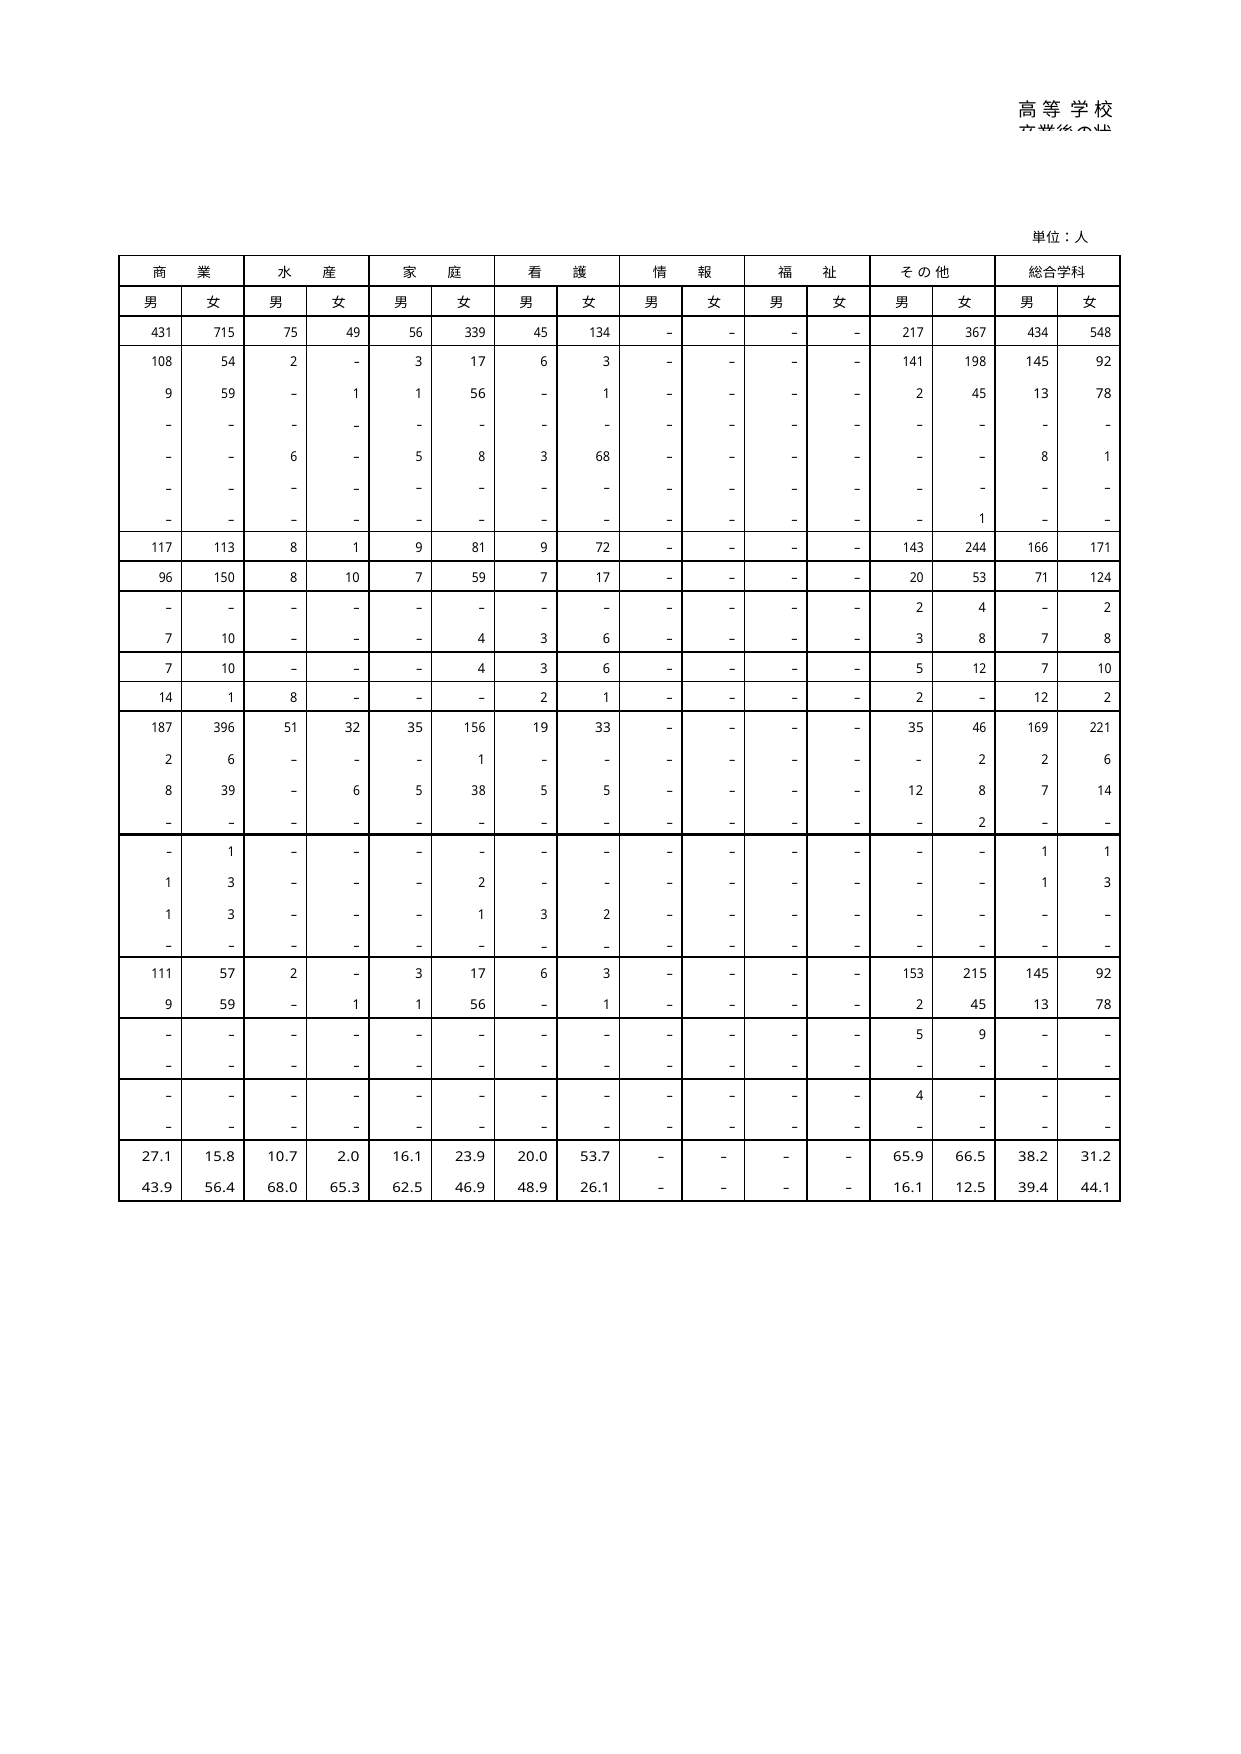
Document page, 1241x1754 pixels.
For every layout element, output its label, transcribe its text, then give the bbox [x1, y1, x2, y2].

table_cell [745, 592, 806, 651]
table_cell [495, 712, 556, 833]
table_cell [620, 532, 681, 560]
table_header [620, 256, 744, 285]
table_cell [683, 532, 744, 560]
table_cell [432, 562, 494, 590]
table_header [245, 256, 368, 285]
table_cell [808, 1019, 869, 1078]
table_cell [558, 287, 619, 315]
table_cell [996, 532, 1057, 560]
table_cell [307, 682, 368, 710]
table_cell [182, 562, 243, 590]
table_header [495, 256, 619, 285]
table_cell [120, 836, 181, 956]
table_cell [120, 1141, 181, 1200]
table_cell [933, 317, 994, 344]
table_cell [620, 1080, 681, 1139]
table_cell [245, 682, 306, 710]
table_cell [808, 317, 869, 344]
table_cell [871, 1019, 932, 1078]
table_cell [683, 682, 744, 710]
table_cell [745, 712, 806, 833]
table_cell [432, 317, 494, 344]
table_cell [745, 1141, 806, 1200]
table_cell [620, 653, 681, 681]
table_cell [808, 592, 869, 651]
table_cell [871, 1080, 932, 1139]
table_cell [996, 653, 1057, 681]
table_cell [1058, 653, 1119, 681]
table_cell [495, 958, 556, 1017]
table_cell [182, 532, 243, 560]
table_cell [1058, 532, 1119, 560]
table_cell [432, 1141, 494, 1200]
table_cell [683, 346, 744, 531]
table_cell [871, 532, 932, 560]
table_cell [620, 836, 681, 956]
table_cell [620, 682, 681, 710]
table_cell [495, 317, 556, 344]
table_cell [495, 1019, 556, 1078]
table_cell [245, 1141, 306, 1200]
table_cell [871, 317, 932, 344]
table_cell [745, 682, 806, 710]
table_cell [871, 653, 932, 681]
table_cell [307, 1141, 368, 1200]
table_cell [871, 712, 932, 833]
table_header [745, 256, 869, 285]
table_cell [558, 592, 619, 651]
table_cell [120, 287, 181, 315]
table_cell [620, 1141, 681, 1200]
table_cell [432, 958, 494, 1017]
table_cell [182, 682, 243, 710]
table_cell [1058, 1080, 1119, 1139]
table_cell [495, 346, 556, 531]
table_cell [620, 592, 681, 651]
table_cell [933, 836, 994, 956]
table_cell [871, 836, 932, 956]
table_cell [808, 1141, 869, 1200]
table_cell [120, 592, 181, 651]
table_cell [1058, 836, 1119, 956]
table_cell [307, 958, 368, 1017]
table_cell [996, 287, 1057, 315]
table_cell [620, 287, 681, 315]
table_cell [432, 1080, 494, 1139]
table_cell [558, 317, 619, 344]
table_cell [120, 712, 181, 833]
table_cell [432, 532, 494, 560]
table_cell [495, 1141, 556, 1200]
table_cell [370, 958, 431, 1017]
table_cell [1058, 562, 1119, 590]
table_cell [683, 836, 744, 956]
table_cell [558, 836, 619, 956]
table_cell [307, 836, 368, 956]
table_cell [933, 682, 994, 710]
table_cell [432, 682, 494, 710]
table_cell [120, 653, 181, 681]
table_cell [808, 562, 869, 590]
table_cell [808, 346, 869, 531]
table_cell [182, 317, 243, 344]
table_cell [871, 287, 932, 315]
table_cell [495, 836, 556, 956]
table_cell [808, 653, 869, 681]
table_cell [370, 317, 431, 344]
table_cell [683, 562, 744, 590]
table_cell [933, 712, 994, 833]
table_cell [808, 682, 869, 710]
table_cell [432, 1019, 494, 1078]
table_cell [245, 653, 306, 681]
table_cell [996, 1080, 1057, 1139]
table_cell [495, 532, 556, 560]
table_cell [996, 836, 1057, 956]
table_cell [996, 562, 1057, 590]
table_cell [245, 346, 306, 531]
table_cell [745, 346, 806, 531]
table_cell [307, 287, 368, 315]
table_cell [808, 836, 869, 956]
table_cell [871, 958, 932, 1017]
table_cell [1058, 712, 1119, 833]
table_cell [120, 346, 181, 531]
text 単位：人 [106, 228, 1088, 246]
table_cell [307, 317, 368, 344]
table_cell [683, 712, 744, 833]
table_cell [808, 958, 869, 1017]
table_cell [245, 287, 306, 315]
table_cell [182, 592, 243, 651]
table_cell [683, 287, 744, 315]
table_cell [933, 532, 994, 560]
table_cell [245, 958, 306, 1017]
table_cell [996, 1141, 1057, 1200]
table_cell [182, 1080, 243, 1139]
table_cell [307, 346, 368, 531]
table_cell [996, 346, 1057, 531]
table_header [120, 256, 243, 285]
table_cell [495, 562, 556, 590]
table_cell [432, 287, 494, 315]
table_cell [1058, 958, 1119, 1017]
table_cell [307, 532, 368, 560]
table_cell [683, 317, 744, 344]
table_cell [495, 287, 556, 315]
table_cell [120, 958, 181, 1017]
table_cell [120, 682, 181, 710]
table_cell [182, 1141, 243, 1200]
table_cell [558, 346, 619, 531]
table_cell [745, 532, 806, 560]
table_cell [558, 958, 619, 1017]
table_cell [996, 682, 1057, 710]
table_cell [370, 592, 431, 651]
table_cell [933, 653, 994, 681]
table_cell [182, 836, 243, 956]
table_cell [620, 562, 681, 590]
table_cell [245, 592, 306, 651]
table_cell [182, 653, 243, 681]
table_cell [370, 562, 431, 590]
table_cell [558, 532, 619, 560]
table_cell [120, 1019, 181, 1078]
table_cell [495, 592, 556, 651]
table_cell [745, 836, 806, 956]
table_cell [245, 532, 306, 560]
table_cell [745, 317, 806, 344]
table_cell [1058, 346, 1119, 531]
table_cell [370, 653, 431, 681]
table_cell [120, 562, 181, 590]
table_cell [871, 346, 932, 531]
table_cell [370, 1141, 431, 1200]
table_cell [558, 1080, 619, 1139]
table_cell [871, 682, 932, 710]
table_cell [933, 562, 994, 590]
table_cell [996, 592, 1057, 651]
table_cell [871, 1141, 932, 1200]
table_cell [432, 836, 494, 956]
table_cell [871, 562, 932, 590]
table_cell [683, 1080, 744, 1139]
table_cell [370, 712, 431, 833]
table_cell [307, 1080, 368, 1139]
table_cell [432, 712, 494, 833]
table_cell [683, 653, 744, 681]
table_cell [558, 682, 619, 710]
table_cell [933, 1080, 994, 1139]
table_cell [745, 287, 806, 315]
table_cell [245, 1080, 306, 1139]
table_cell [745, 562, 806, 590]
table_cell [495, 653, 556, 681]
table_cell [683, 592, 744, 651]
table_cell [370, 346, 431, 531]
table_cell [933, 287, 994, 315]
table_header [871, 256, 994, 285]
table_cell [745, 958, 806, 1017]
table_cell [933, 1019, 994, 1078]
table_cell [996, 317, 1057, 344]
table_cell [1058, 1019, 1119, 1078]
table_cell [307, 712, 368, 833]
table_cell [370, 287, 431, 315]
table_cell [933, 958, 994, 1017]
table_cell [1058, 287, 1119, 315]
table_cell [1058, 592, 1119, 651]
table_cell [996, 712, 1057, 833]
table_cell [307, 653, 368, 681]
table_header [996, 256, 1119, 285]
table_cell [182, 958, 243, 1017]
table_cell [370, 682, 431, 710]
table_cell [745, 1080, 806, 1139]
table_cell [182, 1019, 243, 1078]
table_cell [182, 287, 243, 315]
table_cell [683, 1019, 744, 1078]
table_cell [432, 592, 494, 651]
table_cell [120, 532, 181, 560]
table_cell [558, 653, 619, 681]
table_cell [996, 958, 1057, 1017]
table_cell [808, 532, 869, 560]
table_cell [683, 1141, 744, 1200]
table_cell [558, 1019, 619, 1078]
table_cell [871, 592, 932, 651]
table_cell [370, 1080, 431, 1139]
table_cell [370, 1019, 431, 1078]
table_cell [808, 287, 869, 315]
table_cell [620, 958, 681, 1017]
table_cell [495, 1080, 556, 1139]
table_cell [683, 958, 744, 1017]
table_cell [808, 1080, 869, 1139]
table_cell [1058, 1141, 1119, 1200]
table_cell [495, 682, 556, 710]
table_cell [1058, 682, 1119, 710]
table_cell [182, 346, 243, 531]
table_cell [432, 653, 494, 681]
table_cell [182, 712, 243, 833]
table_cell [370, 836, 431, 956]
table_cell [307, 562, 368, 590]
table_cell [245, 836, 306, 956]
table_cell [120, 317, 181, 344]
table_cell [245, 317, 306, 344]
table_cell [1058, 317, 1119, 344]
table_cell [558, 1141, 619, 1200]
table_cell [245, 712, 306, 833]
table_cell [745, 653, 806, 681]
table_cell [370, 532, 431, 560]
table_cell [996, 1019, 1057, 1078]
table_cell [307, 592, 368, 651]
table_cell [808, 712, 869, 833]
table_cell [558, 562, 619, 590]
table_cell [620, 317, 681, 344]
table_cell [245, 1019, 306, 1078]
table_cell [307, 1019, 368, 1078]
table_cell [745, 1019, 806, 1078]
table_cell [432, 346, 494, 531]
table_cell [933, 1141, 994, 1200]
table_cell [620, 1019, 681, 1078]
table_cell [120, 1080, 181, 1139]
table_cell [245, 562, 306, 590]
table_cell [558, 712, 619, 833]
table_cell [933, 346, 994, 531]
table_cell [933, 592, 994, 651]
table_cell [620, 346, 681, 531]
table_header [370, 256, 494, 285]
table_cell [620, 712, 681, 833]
